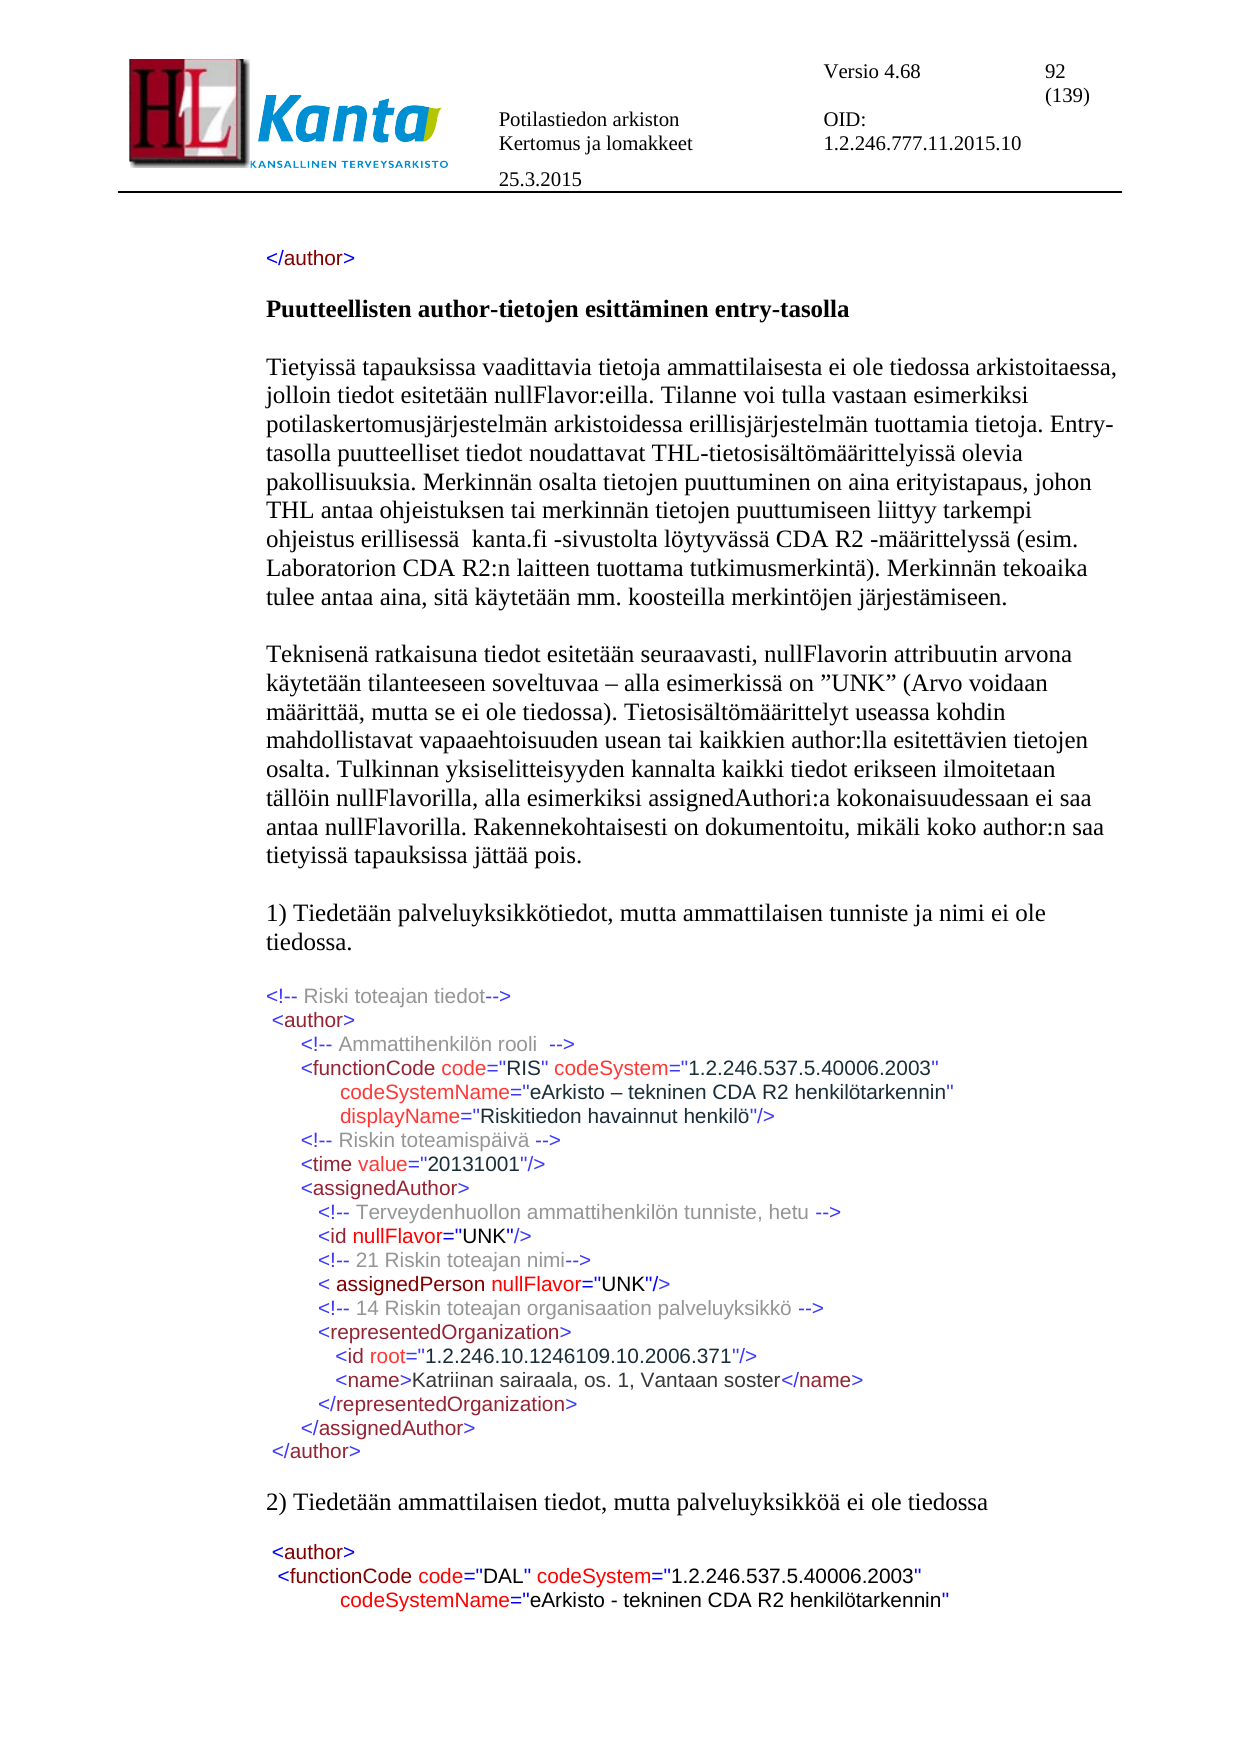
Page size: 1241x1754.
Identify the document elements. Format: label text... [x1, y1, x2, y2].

text <functionCode code="DAL" codeSystem="1.2.246.537.5.40006.2003" [266, 1564, 1122, 1588]
text <assignedAuthor> [266, 1176, 1122, 1200]
text codeSystemName="eArkisto - tekninen CDA R2 henkilötarkennin" [340, 1588, 1122, 1612]
text <time value="20131001"/> [266, 1152, 1122, 1176]
text </author> [266, 1439, 1122, 1463]
text <author> [266, 1540, 1122, 1564]
text 1) Tiedetään palveluyksikkötiedot, mutta ammattilaisen tunniste ja nimi ei ole tiedossa. [266, 898, 1122, 984]
text 2) Tiedetään ammattilaisen tiedot, mutta palveluyksikköä ei ole tiedossa [266, 1487, 1122, 1516]
text <!-- 14 Riskin toteajan organisaation palveluyksikkö --> [266, 1296, 1122, 1319]
text </author> [266, 246, 1122, 270]
text <functionCode code="RIS" codeSystem="1.2.246.537.5.40006.2003" [266, 1056, 1122, 1080]
text <id nullFlavor="UNK"/> [266, 1224, 1122, 1248]
text Puutteellisten author-tietojen esittäminen entry-tasolla [266, 294, 1122, 323]
text </assignedAuthor> [266, 1415, 1122, 1439]
text <!-- Ammattihenkilön rooli --> [266, 1032, 1122, 1056]
text <!-- Riskin toteamispäivä --> [266, 1128, 1122, 1152]
text <representedOrganization> [266, 1319, 1122, 1343]
text <id root="1.2.246.10.1246109.10.2006.371"/> [266, 1343, 1122, 1367]
text <!-- Riski toteajan tiedot--> [266, 984, 1122, 1008]
text <!-- Terveydenhuollon ammattihenkilön tunniste, hetu --> [266, 1200, 1122, 1224]
text Tietyissä tapauksissa vaadittavia tietoja ammattilaisesta ei ole tiedossa arkistoitaessa, jolloin tiedot esitetään nullFlavor:eilla. Tilanne voi tulla vastaan esimerkiksi potilaskertomusjärjestelmän arkistoidessa erillisjärjestelmän tuottamia tietoja. Entry-tasolla puutteelliset tiedot noudattavat THL-tietosisältömäärittelyissä olevia pakollisuuksia. Merkinnän osalta tietojen puuttuminen on aina erityistapaus, johon THL antaa ohjeistuksen tai merkinnän tietojen puuttumiseen liittyy tarkempi ohjeistus erillisessä kanta.fi -sivustolta löytyvässä CDA R2 -määrittelyssä (esim. Laboratorion CDA R2:n laitteen tuottama tutkimusmerkintä). Merkinnän tekoaika tulee antaa aina, sitä käytetään mm. koosteilla merkintöjen järjestämiseen. [266, 352, 1122, 610]
text Teknisenä ratkaisuna tiedot esitetään seuraavasti, nullFlavorin attribuutin arvona käytetään tilanteeseen soveltuvaa – alla esimerkissä on ”UNK” (Arvo voidaan määrittää, mutta se ei ole tiedossa). Tietosisältömäärittelyt useassa kohdin mahdollistavat vapaaehtoisuuden usean tai kaikkien author:lla esitettävien tietojen osalta. Tulkinnan yksiselitteisyyden kannalta kaikki tiedot erikseen ilmoitetaan tällöin nullFlavorilla, alla esimerkiksi assignedAuthori:a kokonaisuudessaan ei saa antaa nullFlavorilla. Rakennekohtaisesti on dokumentoitu, mikäli koko author:n saa tietyissä tapauksissa jättää pois. [266, 639, 1122, 869]
text < assignedPerson nullFlavor="UNK"/> [266, 1272, 1122, 1296]
text </representedOrganization> [266, 1391, 1122, 1415]
text codeSystemName="eArkisto – tekninen CDA R2 henkilötarkennin" [266, 1080, 1122, 1104]
text <name>Katriinan sairaala, os. 1, Vantaan soster</name> [266, 1367, 1122, 1391]
text <!-- 21 Riskin toteajan nimi--> [266, 1248, 1122, 1272]
picture [274, 95, 288, 112]
text displayName="Riskitiedon havainnut henkilö"/> [266, 1104, 1122, 1128]
text <author> [266, 1008, 1122, 1032]
picture [129, 59, 448, 168]
